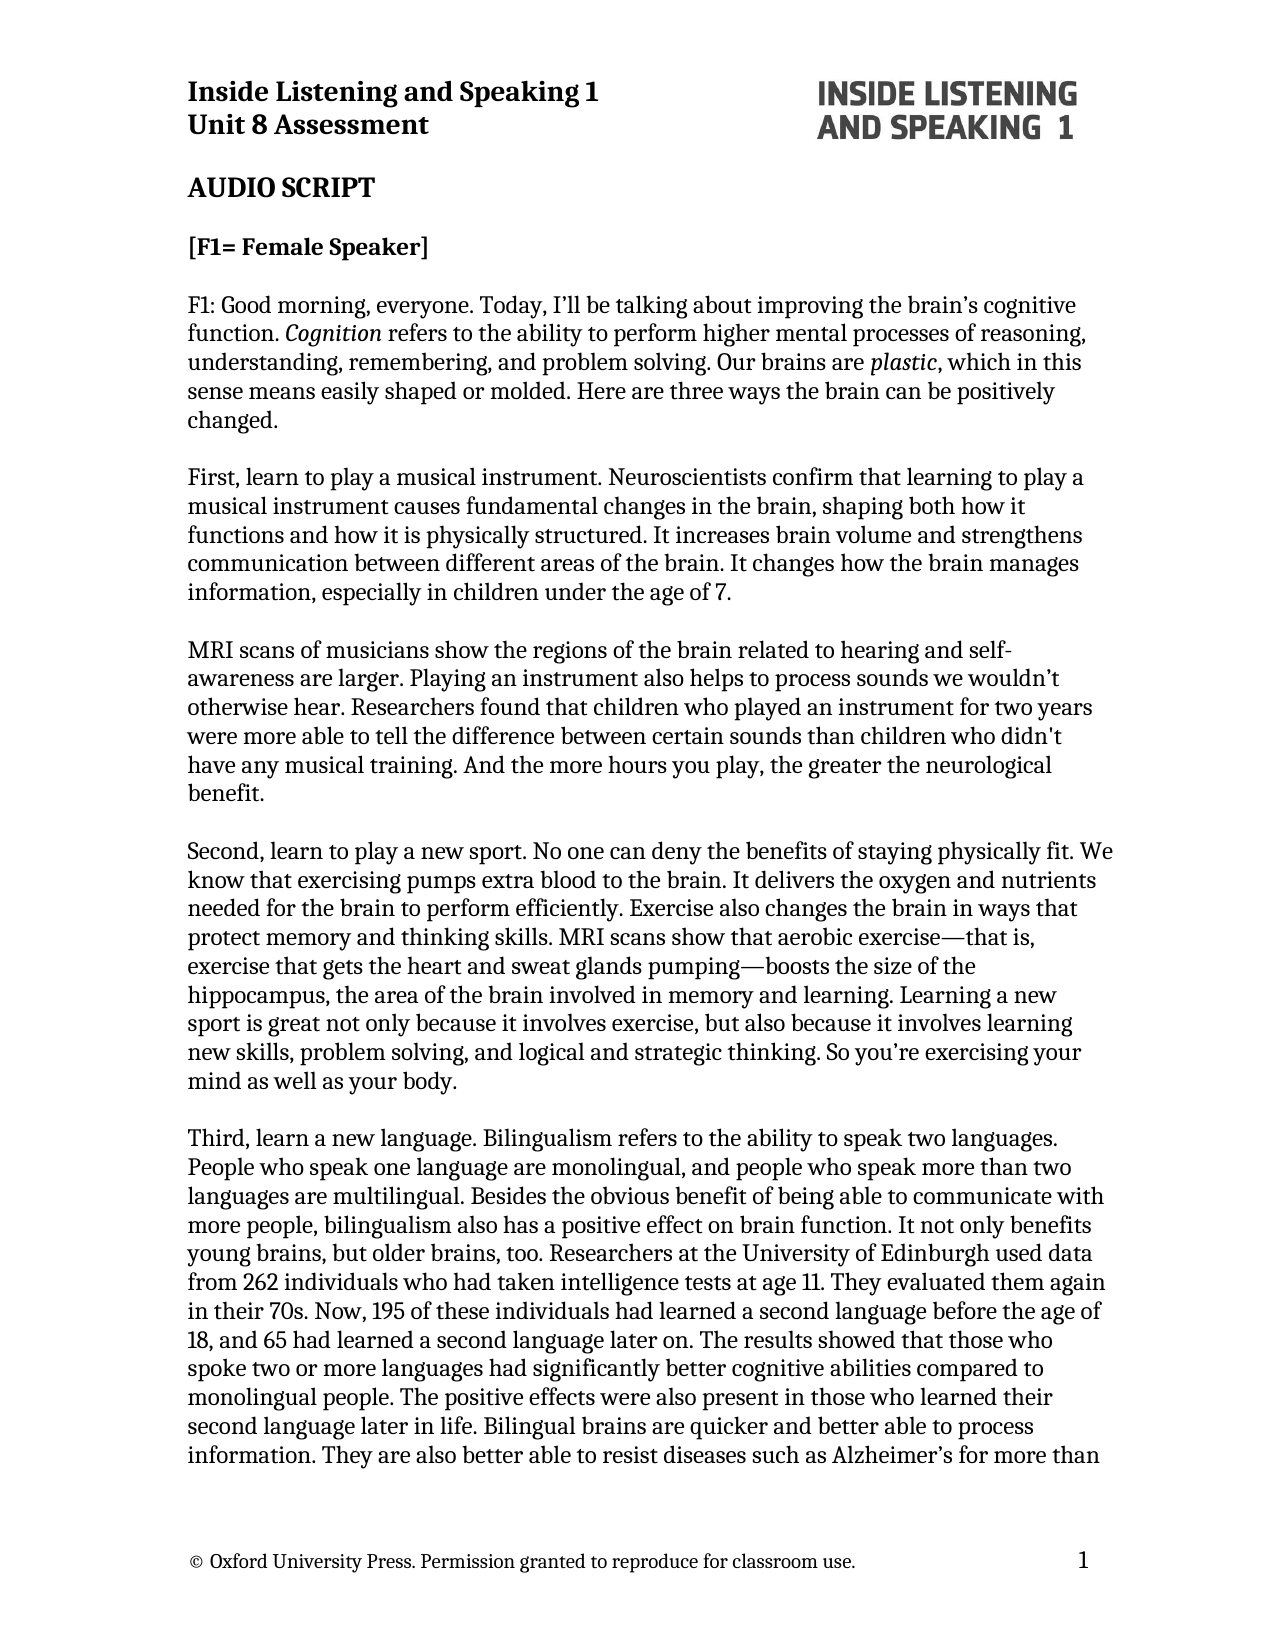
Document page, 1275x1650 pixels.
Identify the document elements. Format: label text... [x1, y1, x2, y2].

picture [806, 65, 1087, 152]
text AUDIO SCRIPT [187, 171, 1116, 204]
text [F1= Female Speaker] [187, 233, 1116, 262]
text Second, learn to play a new sport. No one can deny the benefits of staying physically fit. We know that exercising pumps extra blood to the brain. It delivers the oxygen and nutrients needed for the brain to perform efficiently. Exercise also changes the brain in ways that protect memory and thinking skills. MRI scans show that aerobic exercise—that is, exercise that gets the heart and sweat glands pumping—boosts the size of the hippocampus, the area of the brain involved in memory and learning. Learning a new sport is great not only because it involves exercise, but also because it involves learning new skills, problem solving, and logical and strategic thinking. So you’re exercising your mind as well as your body. [187, 837, 1116, 1096]
text F1: Good morning, everyone. Today, I’ll be talking about improving the brain’s cognitive function. Cognition refers to the ability to perform higher mental processes of reasoning, understanding, remembering, and problem solving. Our brains are plastic, which in this sense means easily shaped or molded. Here are three ways the brain can be positively changed. [187, 291, 1116, 434]
text MRI scans of musicians show the regions of the brain related to hearing and self-awareness are larger. Playing an instrument also helps to process sounds we wouldn’t otherwise hear. Researchers found that children who played an instrument for two years were more able to tell the difference between certain sounds than children who didn't have any musical training. And the more hours you play, the greater the neurological benefit. [187, 636, 1116, 808]
text First, learn to play a musical instrument. Neuroscientists confirm that learning to play a musical instrument causes fundamental changes in the brain, shaping both how it functions and how it is physically structured. It increases brain volume and strengthens communication between different areas of the brain. It changes how the brain manages information, especially in children under the age of 7. [187, 463, 1116, 607]
